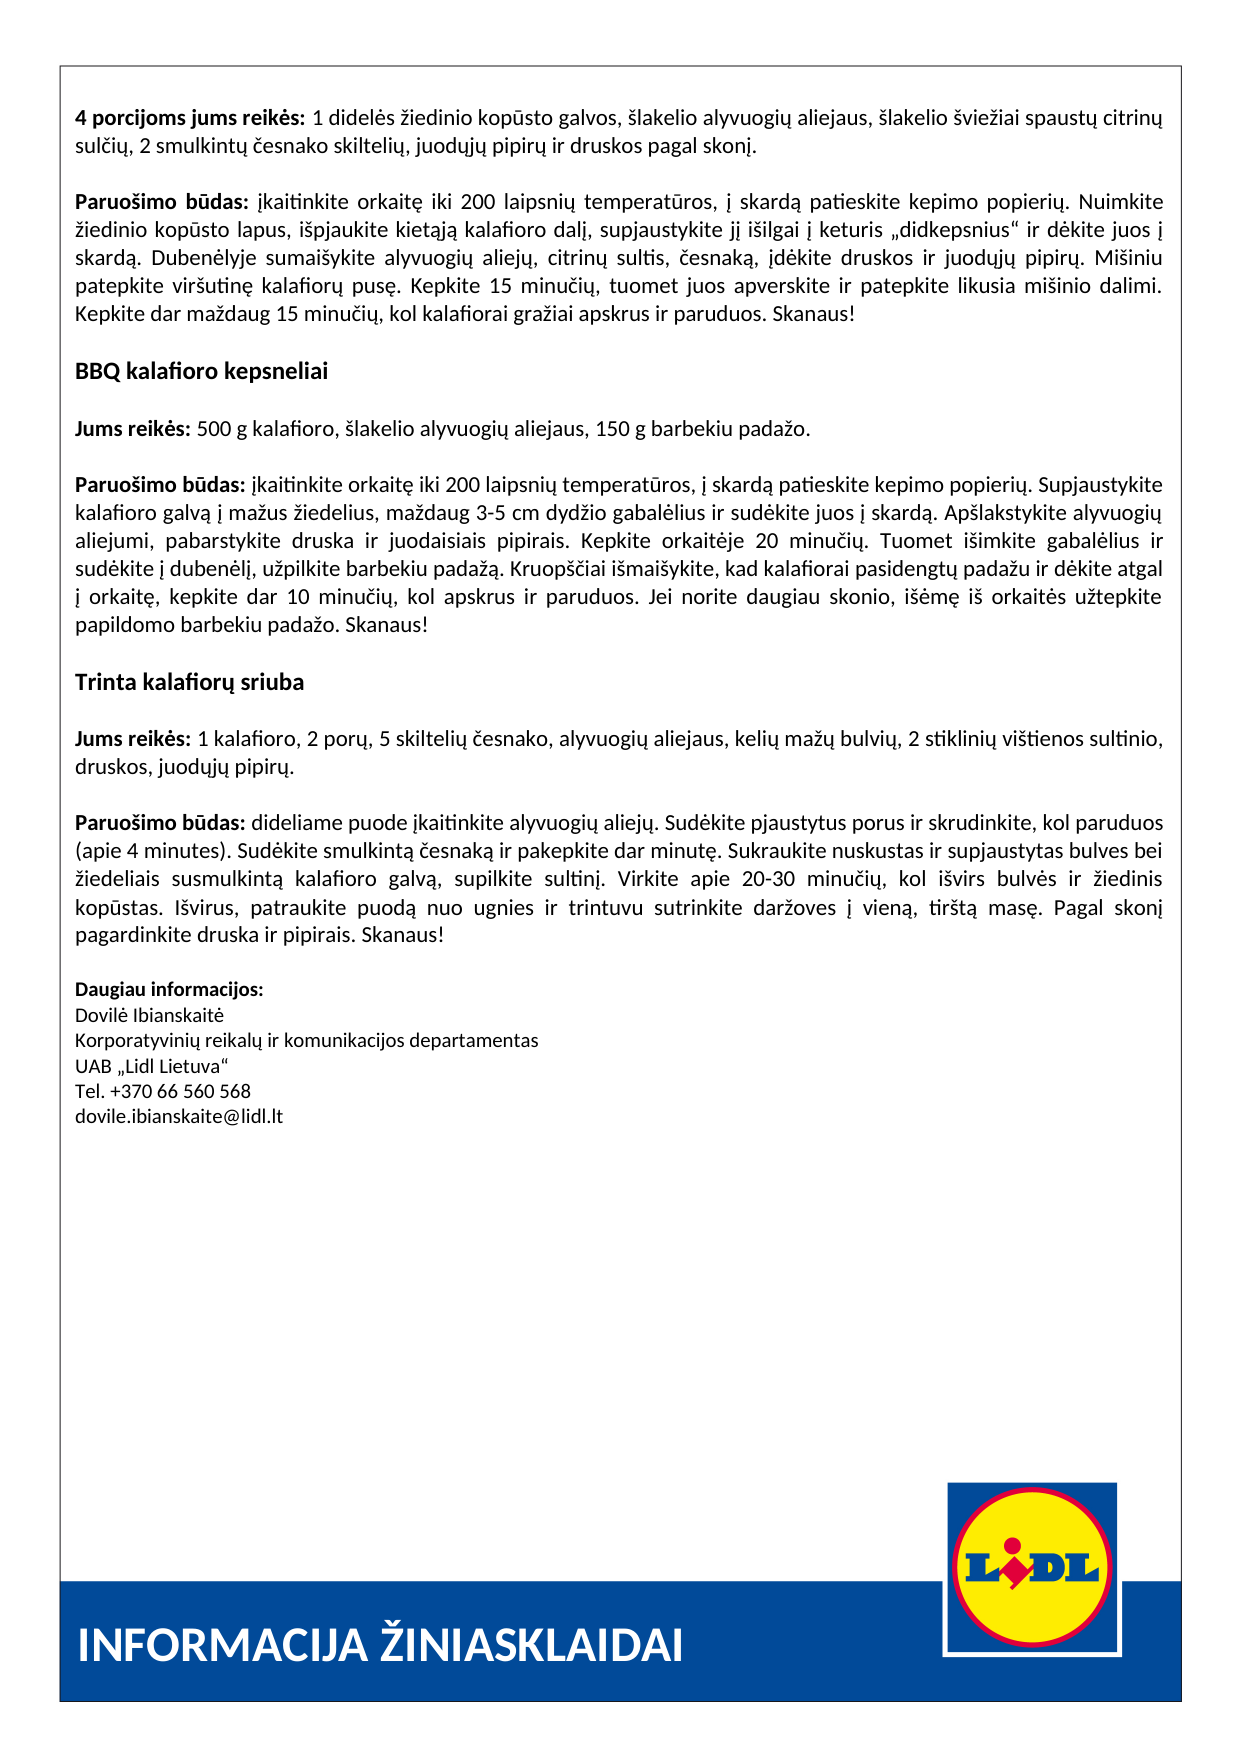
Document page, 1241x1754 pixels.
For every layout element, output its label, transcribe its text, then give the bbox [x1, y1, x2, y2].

text Jums reikės: 500 g kalafioro, šlakelio alyvuogių aliejaus, 150 g barbekiu padažo. [75, 414, 1165, 442]
text Tel. +370 66 560 568 [75, 1078, 1165, 1104]
text Jums reikės: 1 kalafioro, 2 porų, 5 skiltelių česnako, alyvuogių aliejaus, kelių mažų bulvių, 2 stiklinių vištienos sultinio, druskos, juodųjų pipirų. [75, 724, 1165, 781]
text dovile.ibianskaite@lidl.lt [75, 1104, 1165, 1129]
text 4 porcijoms jums reikės: 1 didelės žiedinio kopūsto galvos, šlakelio alyvuogių aliejaus, šlakelio šviežiai spaustų citrinų sulčių, 2 smulkintų česnako skiltelių, juodųjų pipirų ir druskos pagal skonį. [75, 103, 1165, 159]
text Daugiau informacijos: Dovilė Ibianskaitė [75, 977, 1165, 1027]
text UAB „Lidl Lietuva“ [75, 1053, 1165, 1078]
picture [0, 6, 1241, 1754]
text Korporatyvinių reikalų ir komunikacijos departamentas [75, 1027, 1165, 1053]
text Trinta kalafiorų sriuba [75, 666, 1165, 696]
text Paruošimo būdas: dideliame puode įkaitinkite alyvuogių aliejų. Sudėkite pjaustytus porus ir skrudinkite, kol paruduos (apie 4 minutes). Sudėkite smulkintą česnaką ir pakepkite dar minutę. Sukraukite nuskustas ir supjaustytas bulves bei žiedeliais susmulkintą kalafioro galvą, supilkite sultinį. Virkite apie 20-30 minučių, kol išvirs bulvės ir žiedinis kopūstas. Išvirus, patraukite puodą nuo ugnies ir trintuvu sutrinkite daržoves į vieną, tirštą masę. Pagal skonį pagardinkite druska ir pipirais. Skanaus! [75, 808, 1165, 949]
text Paruošimo būdas: įkaitinkite orkaitę iki 200 laipsnių temperatūros, į skardą patieskite kepimo popierių. Nuimkite žiedinio kopūsto lapus, išpjaukite kietąją kalafioro dalį, supjaustykite jį išilgai į keturis „didkepsnius“ ir dėkite juos į skardą. Dubenėlyje sumaišykite alyvuogių aliejų, citrinų sultis, česnaką, įdėkite druskos ir juodųjų pipirų. Mišiniu patepkite viršutinę kalafiorų pusę. Kepkite 15 minučių, tuomet juos apverskite ir patepkite likusia mišinio dalimi. Kepkite dar maždaug 15 minučių, kol kalafiorai gražiai apskrus ir paruduos. Skanaus! [75, 187, 1165, 327]
text Paruošimo būdas: įkaitinkite orkaitę iki 200 laipsnių temperatūros, į skardą patieskite kepimo popierių. Supjaustykite kalafioro galvą į mažus žiedelius, maždaug 3-5 cm dydžio gabalėlius ir sudėkite juos į skardą. Apšlakstykite alyvuogių aliejumi, pabarstykite druska ir juodaisiais pipirais. Kepkite orkaitėje 20 minučių. Tuomet išimkite gabalėlius ir sudėkite į dubenėlį, užpilkite barbekiu padažą. Kruopščiai išmaišykite, kad kalafiorai pasidengtų padažu ir dėkite atgal į orkaitę, kepkite dar 10 minučių, kol apskrus ir paruduos. Jei norite daugiau skonio, išėmę iš orkaitės užtepkite papildomo barbekiu padažo. Skanaus! [75, 470, 1165, 638]
text BBQ kalafioro kepsneliai [75, 355, 1165, 386]
